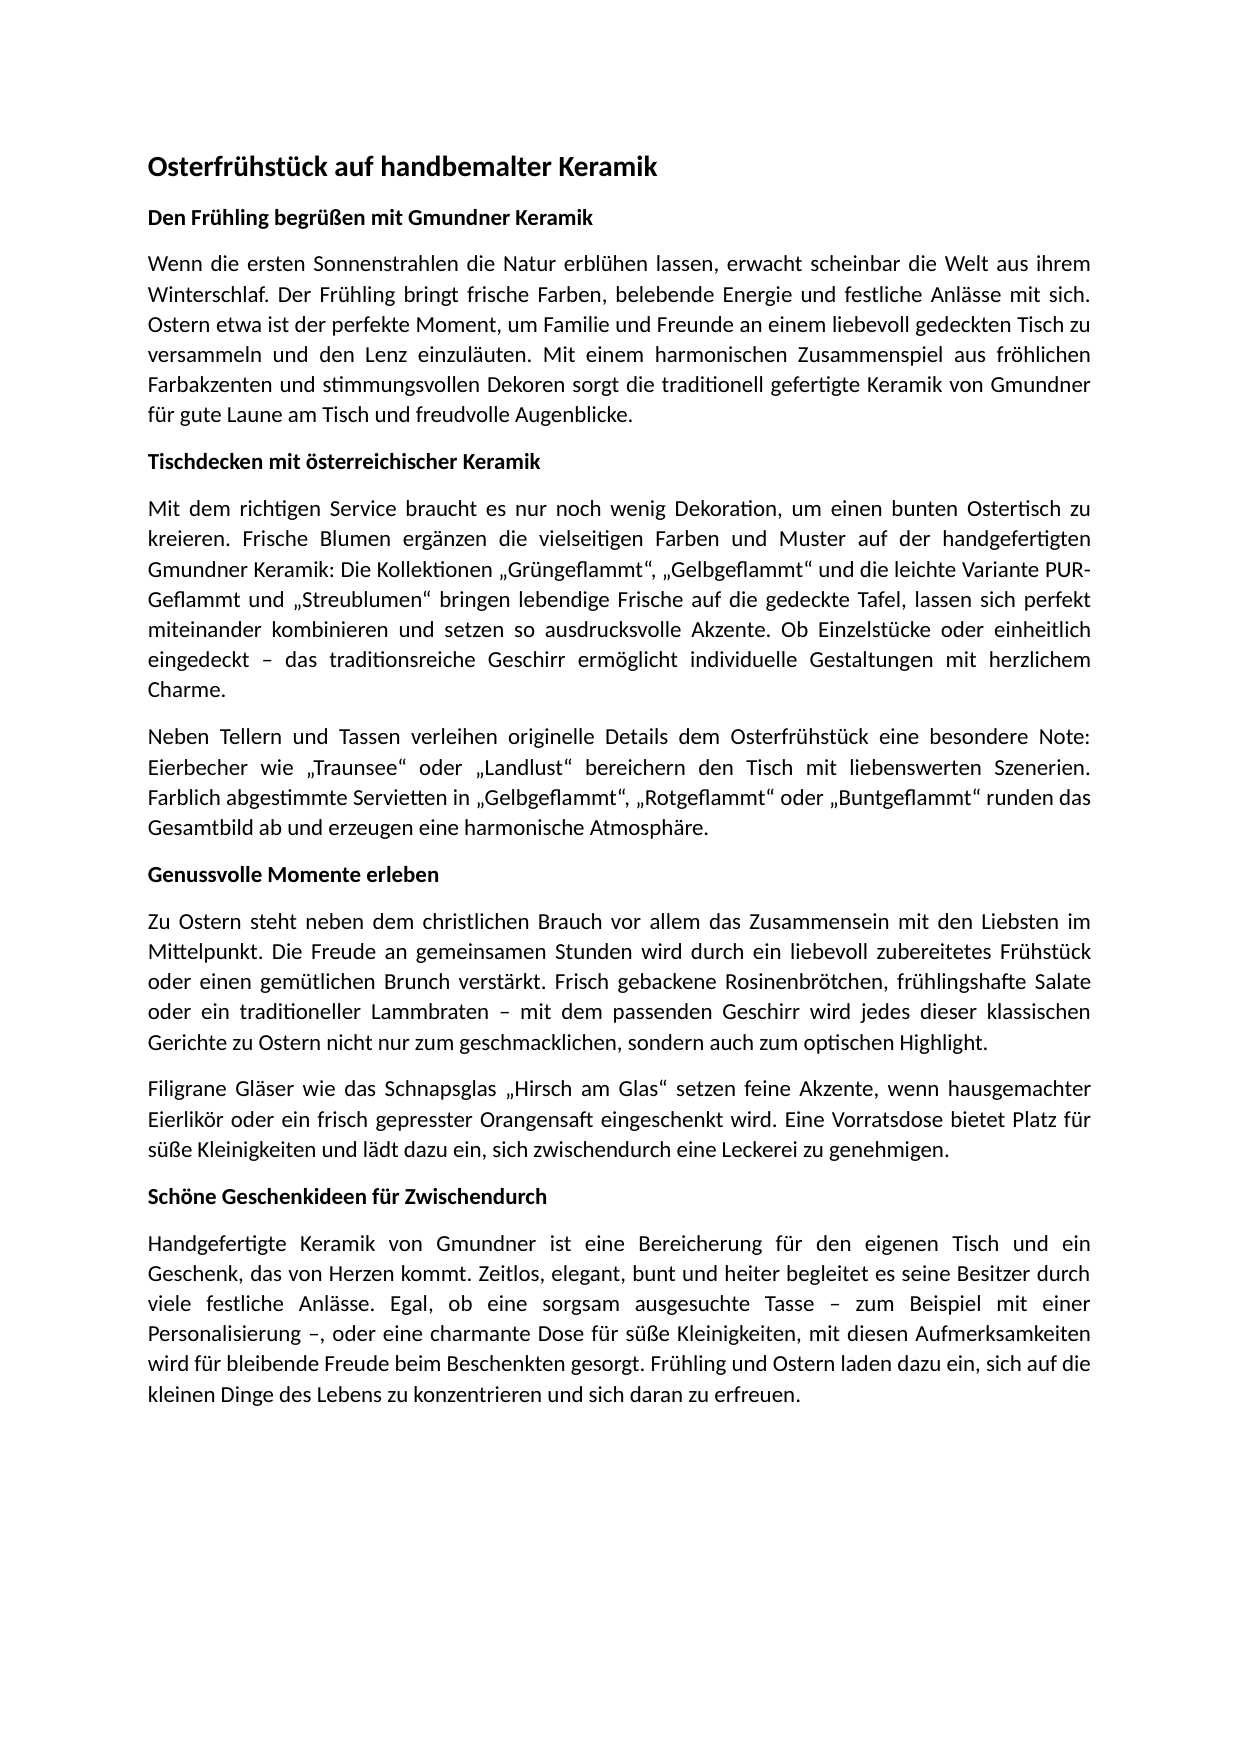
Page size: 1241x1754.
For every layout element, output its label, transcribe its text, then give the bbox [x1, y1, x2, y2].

text Schöne Geschenkideen für Zwischendurch [148, 1182, 1093, 1210]
text Neben Tellern und Tassen verleihen originelle Details dem Osterfrühstück eine besondere Note: Eierbecher wie „Traunsee“ oder „Landlust“ bereichern den Tisch mit liebenswerten Szenerien. Farblich abgestimmte Servietten in „Gelbgeflammt“, „Rotgeflammt“ oder „Buntgeflammt“ runden das Gesamtbild ab und erzeugen eine harmonische Atmosphäre. [148, 722, 1093, 841]
text Handgefertigte Keramik von Gmundner ist eine Bereicherung für den eigenen Tisch und ein Geschenk, das von Herzen kommt. Zeitlos, elegant, bunt und heiter begleitet es seine Besitzer durch viele festliche Anlässe. Egal, ob eine sorgsam ausgesuchte Tasse – zum Beispiel mit einer Personalisierung –, oder eine charmante Dose für süße Kleinigkeiten, mit diesen Aufmerksamkeiten wird für bleibende Freude beim Beschenkten gesorgt. Frühling und Ostern laden dazu ein, sich auf die kleinen Dinge des Lebens zu konzentrieren und sich daran zu erfreuen. [148, 1229, 1093, 1408]
text Filigrane Gläser wie das Schnapsglas „Hirsch am Glas“ setzen feine Akzente, wenn hausgemachter Eierlikör oder ein frisch gepresster Orangensaft eingeschenkt wird. Eine Vorratsdose bietet Platz für süße Kleinigkeiten und lädt dazu ein, sich zwischendurch eine Leckerei zu genehmigen. [148, 1074, 1093, 1163]
text Genussvolle Momente erleben [148, 860, 1093, 888]
text Tischdecken mit österreichischer Keramik [148, 447, 1093, 476]
text Zu Ostern steht neben dem christlichen Brauch vor allem das Zusammensein mit den Liebsten im Mittelpunkt. Die Freude an gemeinsamen Stunden wird durch ein liebevoll zubereitetes Frühstück oder einen gemütlichen Brunch verstärkt. Frisch gebackene Rosinenbrötchen, frühlingshafte Salate oder ein traditioneller Lammbraten – mit dem passenden Geschirr wird jedes dieser klassischen Gerichte zu Ostern nicht nur zum geschmacklichen, sondern auch zum optischen Highlight. [148, 907, 1093, 1056]
text Mit dem richtigen Service braucht es nur noch wenig Dekoration, um einen bunten Ostertisch zu kreieren. Frische Blumen ergänzen die vielseitigen Farben und Muster auf der handgefertigten Gmundner Keramik: Die Kollektionen „Grüngeflammt“, „Gelbgeflammt“ und die leichte Variante PUR-Geflammt und „Streublumen“ bringen lebendige Frische auf die gedeckte Tafel, lassen sich perfekt miteinander kombinieren und setzen so ausdrucksvolle Akzente. Ob Einzelstücke oder einheitlich eingedeckt – das traditionsreiche Geschirr ermöglicht individuelle Gestaltungen mit herzlichem Charme. [148, 494, 1093, 704]
text Den Frühling begrüßen mit Gmundner Keramik [148, 203, 1093, 231]
text Osterfrühstück auf handbemalter Keramik [148, 148, 1093, 183]
text Wenn die ersten Sonnenstrahlen die Natur erblühen lassen, erwacht scheinbar die Welt aus ihrem Winterschlaf. Der Frühling bringt frische Farben, belebende Energie und festliche Anlässe mit sich. Ostern etwa ist der perfekte Moment, um Familie und Freunde an einem liebevoll gedeckten Tisch zu versammeln und den Lenz einzuläuten. Mit einem harmonischen Zusammenspiel aus fröhlichen Farbakzenten und stimmungsvollen Dekoren sorgt die traditionell gefertigte Keramik von Gmundner für gute Laune am Tisch und freudvolle Augenblicke. [148, 249, 1093, 429]
